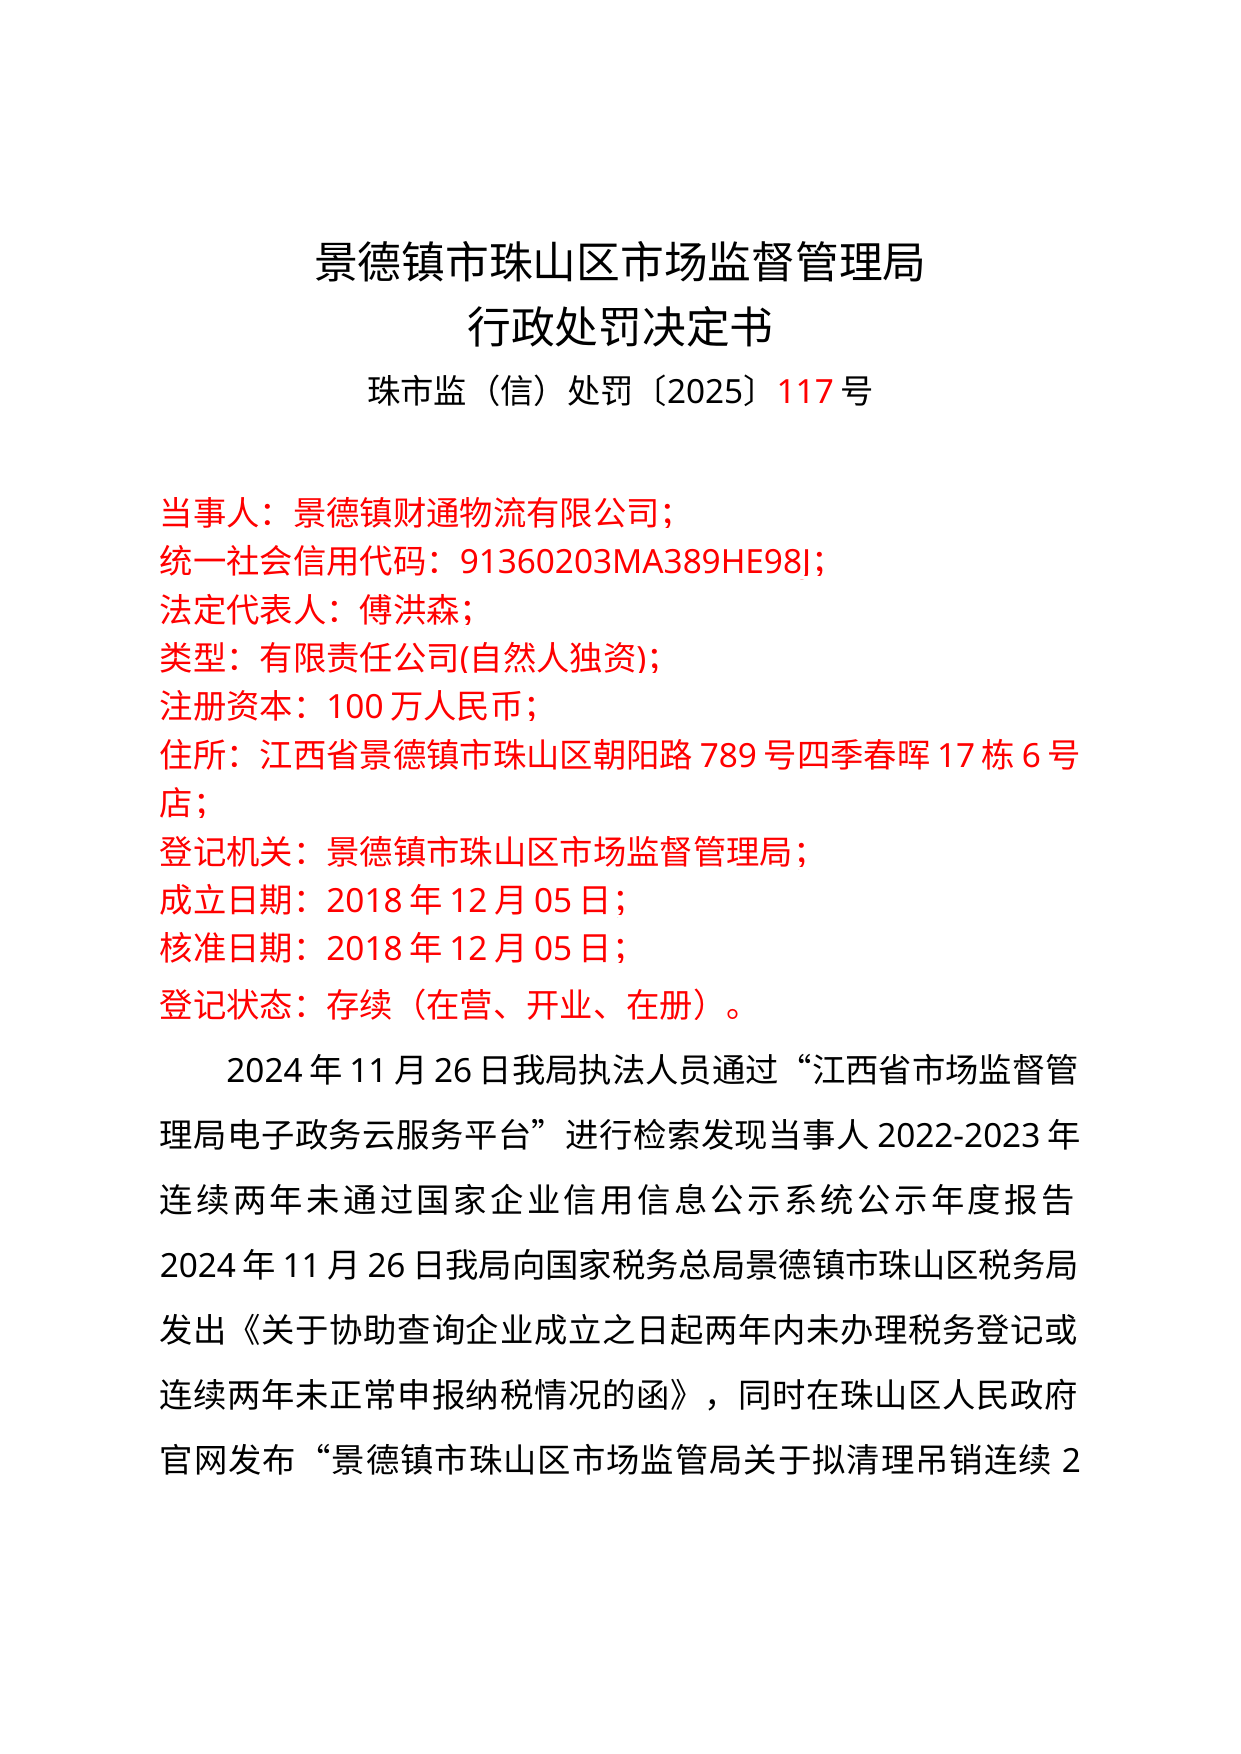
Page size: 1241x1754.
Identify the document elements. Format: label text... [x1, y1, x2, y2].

subtitle 行政处罚决定书 [159, 292, 1081, 357]
text 当事人：景德镇财通物流有限公司； [159, 487, 1081, 535]
text 核准日期：2018年12月05日； [159, 922, 1081, 971]
text 类型：有限责任公司(自然人独资)； [159, 632, 1081, 680]
text 统一社会信用代码：91360203MA389HE98J； [159, 535, 1081, 584]
text 珠市监（信）处罚〔2025〕117号 [159, 357, 1081, 422]
text 登记状态：存续（在营、开业、在册）。 [159, 971, 1081, 1036]
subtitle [159, 1036, 1081, 1491]
text 登记机关：景德镇市珠山区市场监督管理局； [159, 825, 1081, 874]
text 注册资本：100万人民币； [159, 680, 1081, 729]
text 法定代表人：傅洪森； [159, 584, 1081, 632]
subtitle 景德镇市珠山区市场监督管理局 [159, 227, 1081, 292]
text 住所：江西省景德镇市珠山区朝阳路789号四季春晖17栋6号店； [159, 771, 1081, 825]
text 成立日期：2018年12月05日； [159, 874, 1081, 922]
text 住所：江西省景德镇市珠山区朝阳路789号四季春晖17栋6号店； [159, 729, 1081, 770]
